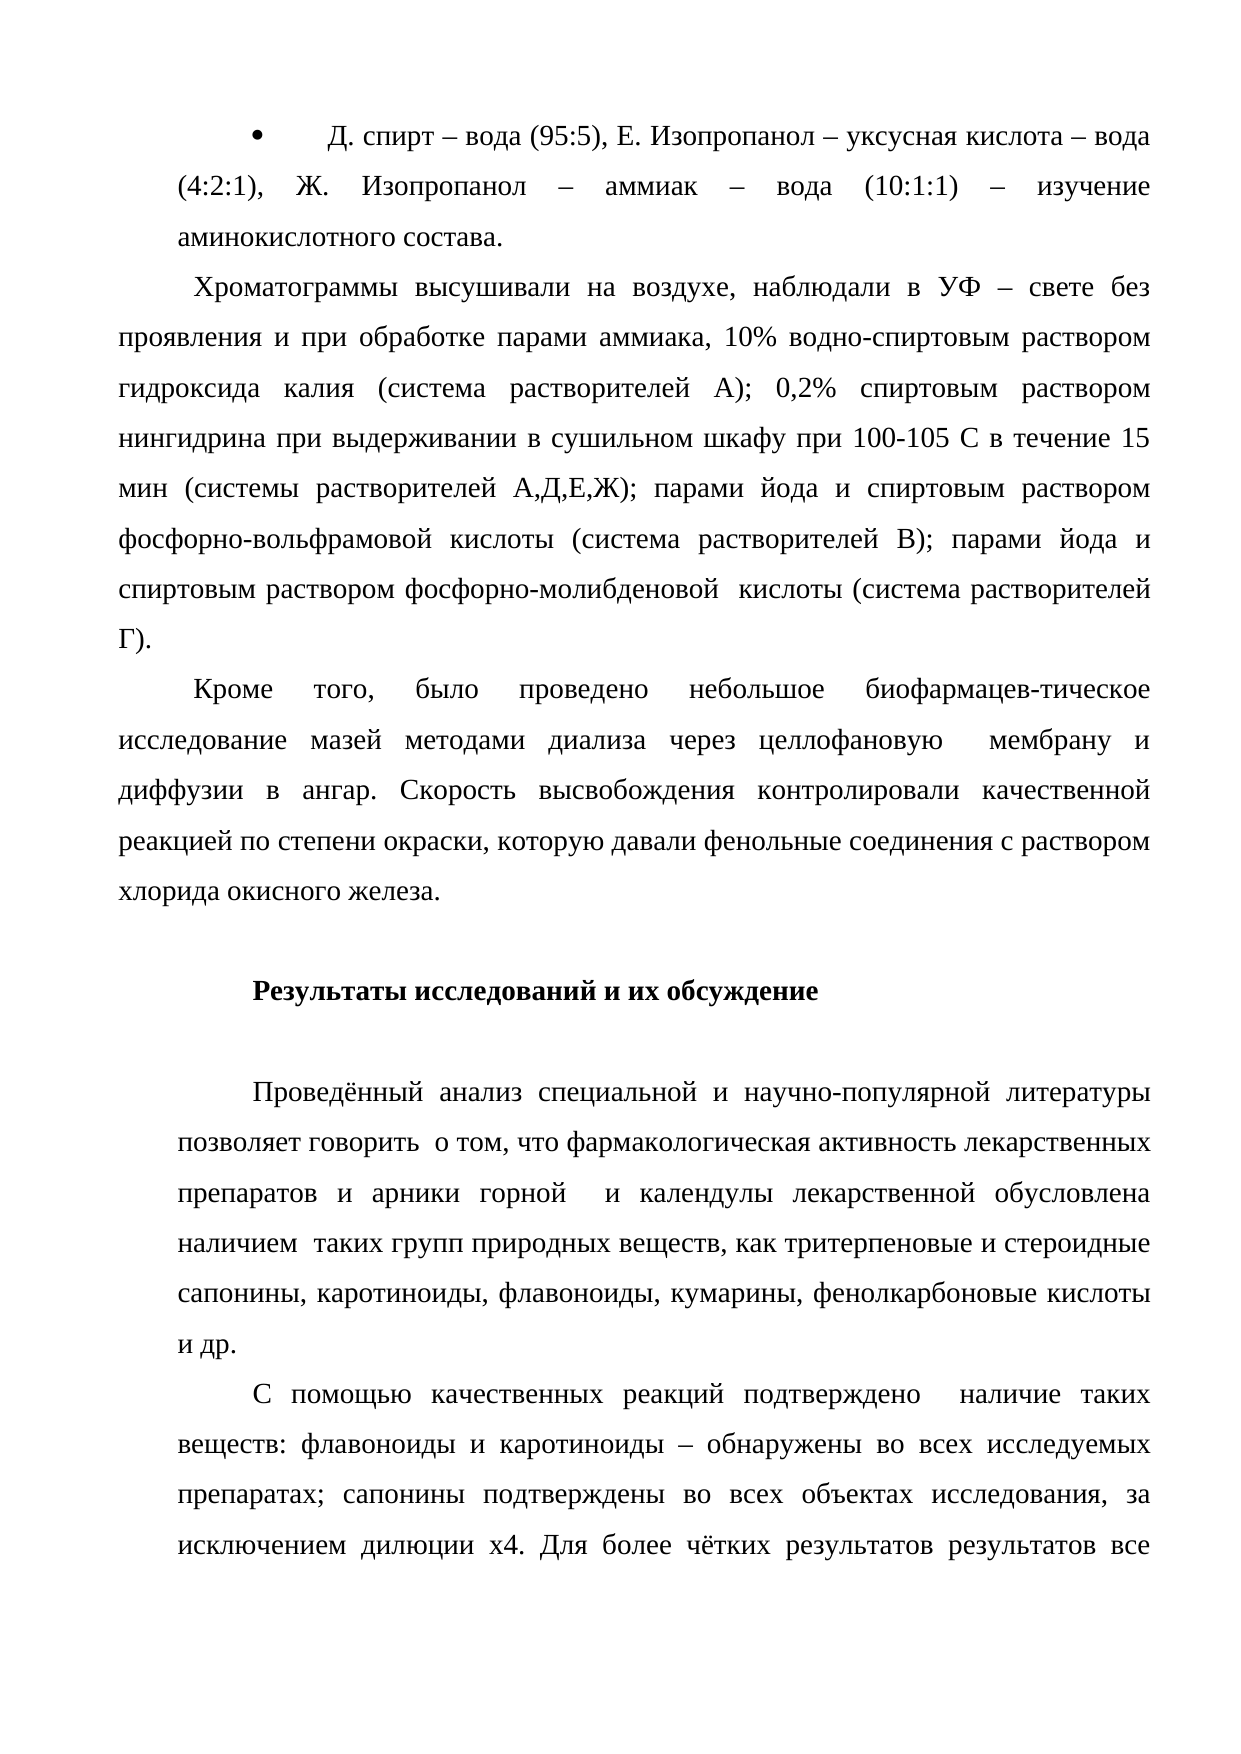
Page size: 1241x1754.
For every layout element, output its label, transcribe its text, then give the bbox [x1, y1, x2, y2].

text Результаты исследований и их обсуждение [177, 973, 1152, 1007]
text Проведённый анализ специальной и научно-популярной литературы позволяет говорить о том, что фармакологическая активность лекарственных препаратов и арники горной и календулы лекарственной обусловлена наличием таких групп природных веществ, как тритерпеновые и стероидные сапонины, каротиноиды, флавоноиды, кумарины, фенолкарбоновые кислоты и др. [177, 1074, 1152, 1359]
text Кроме того, было проведено небольшое биофармацев-тическое исследование мазей методами диализа через целлофановую мембрану и диффузии в ангар. Скорость высвобождения контролировали качественной реакцией по степени окраски, которую давали фенольные соединения с раствором хлорида окисного железа. [118, 672, 1152, 906]
text Хроматограммы высушивали на воздухе, наблюдали в УФ – свете без проявления и при обработке парами аммиака, 10% водно-спиртовым раствором гидроксида калия (система растворителей А); 0,2% спиртовым раствором нингидрина при выдерживании в сушильном шкафу при 100-105 С в течение 15 мин (системы растворителей А,Д,Е,Ж); парами йода и спиртовым раствором фосфорно-вольфрамовой кислоты (система растворителей В); парами йода и спиртовым раствором фосфорно-молибденовой кислоты (система растворителей Г). [118, 269, 1152, 655]
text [177, 1376, 1152, 1561]
list Д. спирт – вода (95:5), Е. Изопропанол – уксусная кислота – вода (4:2:1), Ж. Изопропанол – аммиак – вода (10:1:1) – изучение аминокислотного состава. [177, 118, 1152, 252]
